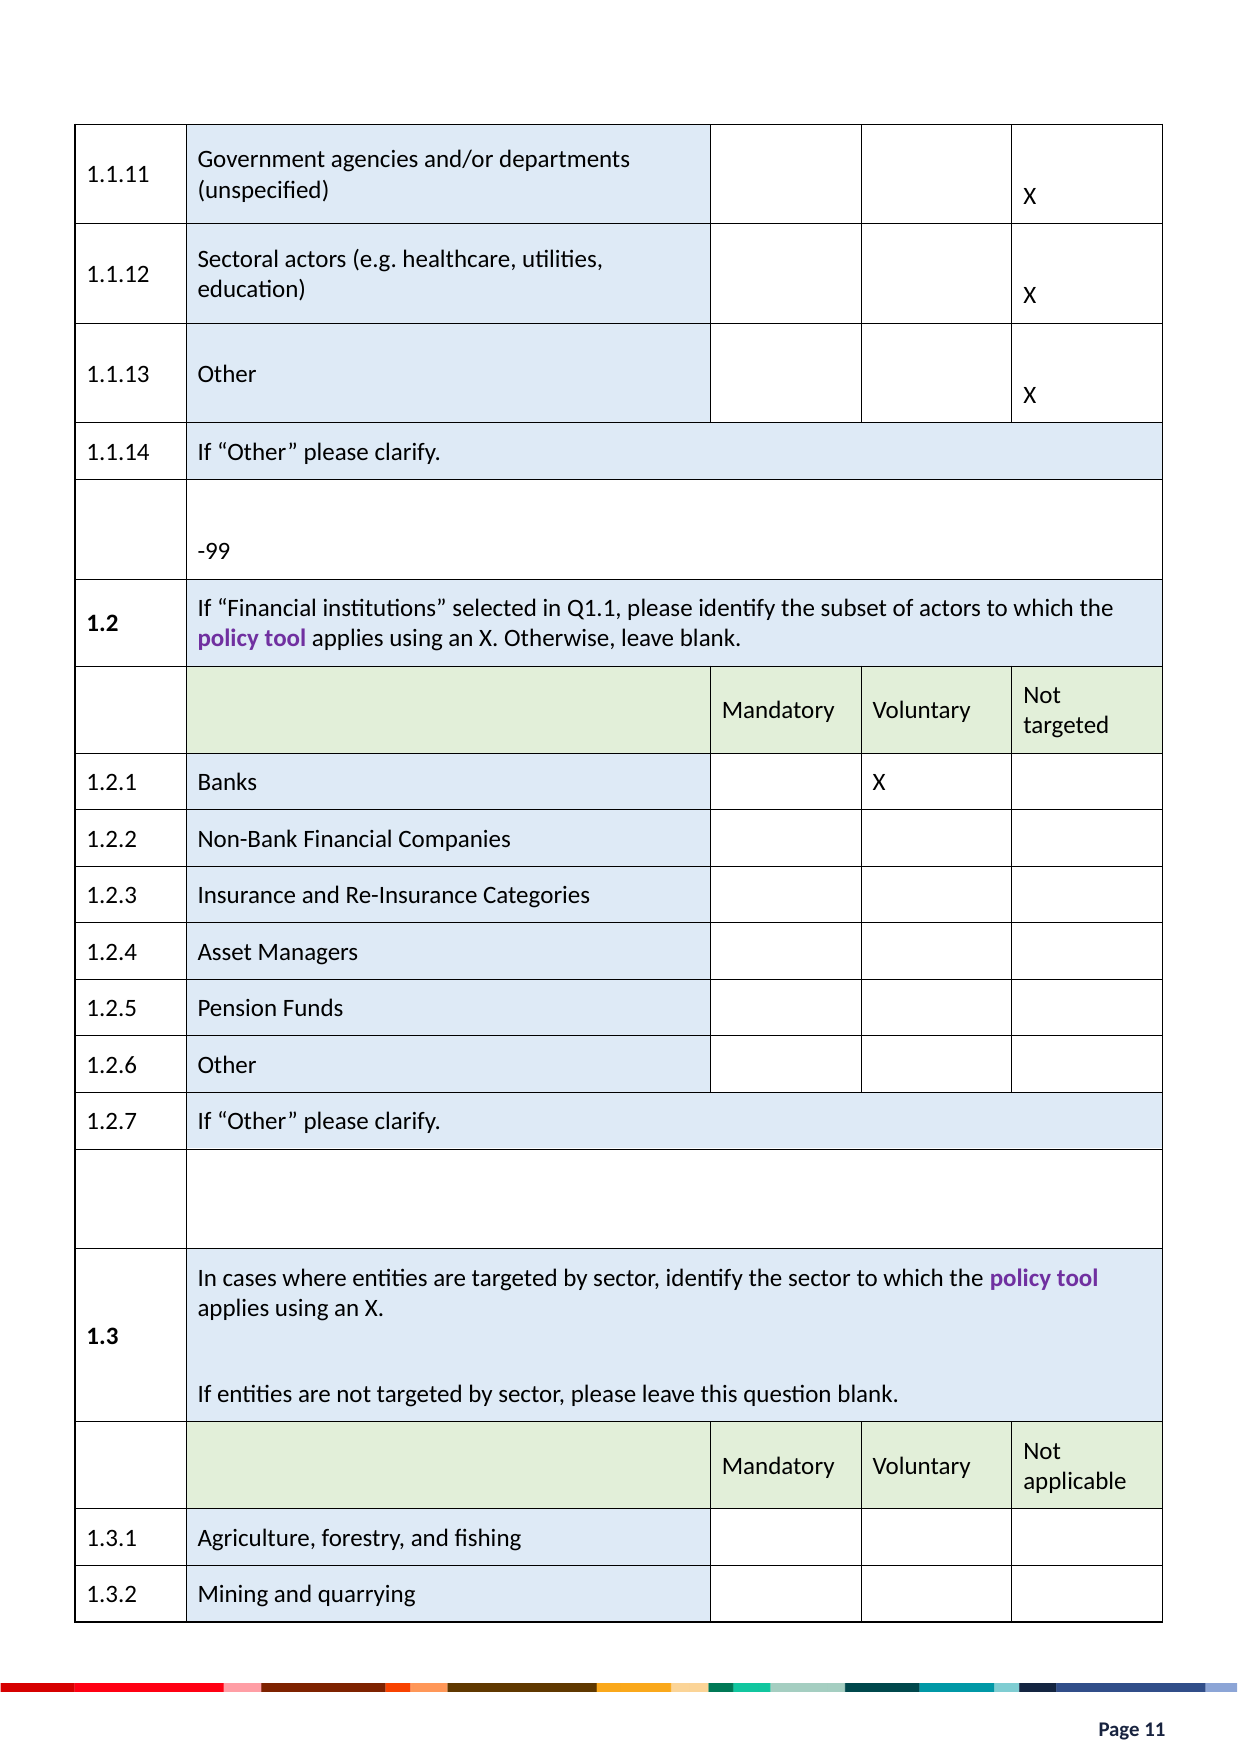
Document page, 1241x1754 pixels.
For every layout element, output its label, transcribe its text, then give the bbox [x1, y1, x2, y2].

table_cell [711, 867, 861, 922]
table_cell [862, 923, 1011, 979]
table_cell X [1012, 125, 1162, 223]
table_cell Pension Funds [187, 980, 710, 1035]
table_cell [1012, 810, 1162, 866]
table_cell [1012, 754, 1162, 809]
table_cell Not applicable [1012, 1422, 1162, 1508]
table_cell In cases where entities are targeted by sector, identify the sector to which the policy tool applies using an X. If entities are not targeted by sector, please leave this question blank. [187, 1249, 1162, 1421]
table_cell 1.2.7 [76, 1093, 186, 1148]
table_cell [187, 1422, 710, 1508]
table_cell Banks [187, 754, 710, 809]
table_cell 1.2.2 [76, 810, 186, 866]
table_cell [711, 1036, 861, 1092]
table_cell If “Other” please clarify. [187, 423, 1162, 479]
table_cell Other [187, 1036, 710, 1092]
table_cell [76, 1422, 186, 1508]
table_cell 1.2.4 [76, 923, 186, 979]
table_cell [711, 1566, 861, 1621]
table_cell [711, 324, 861, 422]
table_cell Mandatory [711, 667, 861, 753]
table_cell 1.2.3 [76, 867, 186, 922]
table_cell Sectoral actors (e.g. healthcare, utilities, education) [187, 224, 710, 323]
table_cell [862, 810, 1011, 866]
table_cell [711, 125, 861, 223]
table_cell [862, 980, 1011, 1035]
table_cell Asset Managers [187, 923, 710, 979]
table_cell [711, 980, 861, 1035]
table_cell If “Financial institutions” selected in Q1.1, please identify the subset of actors to which the policy tool applies using an X. Otherwise, leave blank. [187, 580, 1162, 666]
table_cell 1.1.12 [76, 224, 186, 323]
table_cell [862, 224, 1011, 323]
table_cell [862, 1509, 1011, 1565]
table_cell 1.1.11 [76, 125, 186, 223]
picture [0, 1683, 1236, 1692]
table_cell [1012, 1566, 1162, 1621]
table_cell 1.2.1 [76, 754, 186, 809]
table_cell Agriculture, forestry, and fishing [187, 1509, 710, 1565]
table_cell Voluntary [862, 667, 1011, 753]
table_cell [1012, 1036, 1162, 1092]
table_cell [1012, 1509, 1162, 1565]
table_cell [862, 324, 1011, 422]
table_cell X [862, 754, 1011, 809]
table_cell [862, 1566, 1011, 1621]
table_cell [711, 810, 861, 866]
table_cell 1.3.1 [76, 1509, 186, 1565]
table_cell [711, 224, 861, 323]
table_cell [187, 1150, 1162, 1248]
table_cell 1.2.6 [76, 1036, 186, 1092]
table_cell 1.3 [76, 1249, 186, 1421]
table_cell [711, 1509, 861, 1565]
table_cell [187, 667, 710, 753]
table_cell [76, 667, 186, 753]
table_cell 1.2 [76, 580, 186, 666]
table_cell [1012, 980, 1162, 1035]
table_cell 1.2.5 [76, 980, 186, 1035]
table_cell X [1012, 224, 1162, 323]
table_cell [76, 480, 186, 578]
table_cell Voluntary [862, 1422, 1011, 1508]
table_cell Not targeted [1012, 667, 1162, 753]
table_cell Non-Bank Financial Companies [187, 810, 710, 866]
table_cell If “Other” please clarify. [187, 1093, 1162, 1148]
table_cell 1.1.14 [76, 423, 186, 479]
table_cell Insurance and Re-Insurance Categories [187, 867, 710, 922]
table_cell [862, 125, 1011, 223]
table_cell 1.1.13 [76, 324, 186, 422]
table_cell [1012, 923, 1162, 979]
table_cell [862, 867, 1011, 922]
table_cell Other [187, 324, 710, 422]
table_cell -99 [187, 480, 1162, 578]
table_cell [862, 1036, 1011, 1092]
table_cell Mandatory [711, 1422, 861, 1508]
table_cell [711, 923, 861, 979]
table_cell Mining and quarrying [187, 1566, 710, 1621]
table_cell Government agencies and/or departments (unspecified) [187, 125, 710, 223]
table_cell [1012, 867, 1162, 922]
table_cell X [1012, 324, 1162, 422]
table_cell [711, 754, 861, 809]
table_cell [76, 1150, 186, 1248]
table_cell 1.3.2 [76, 1566, 186, 1621]
